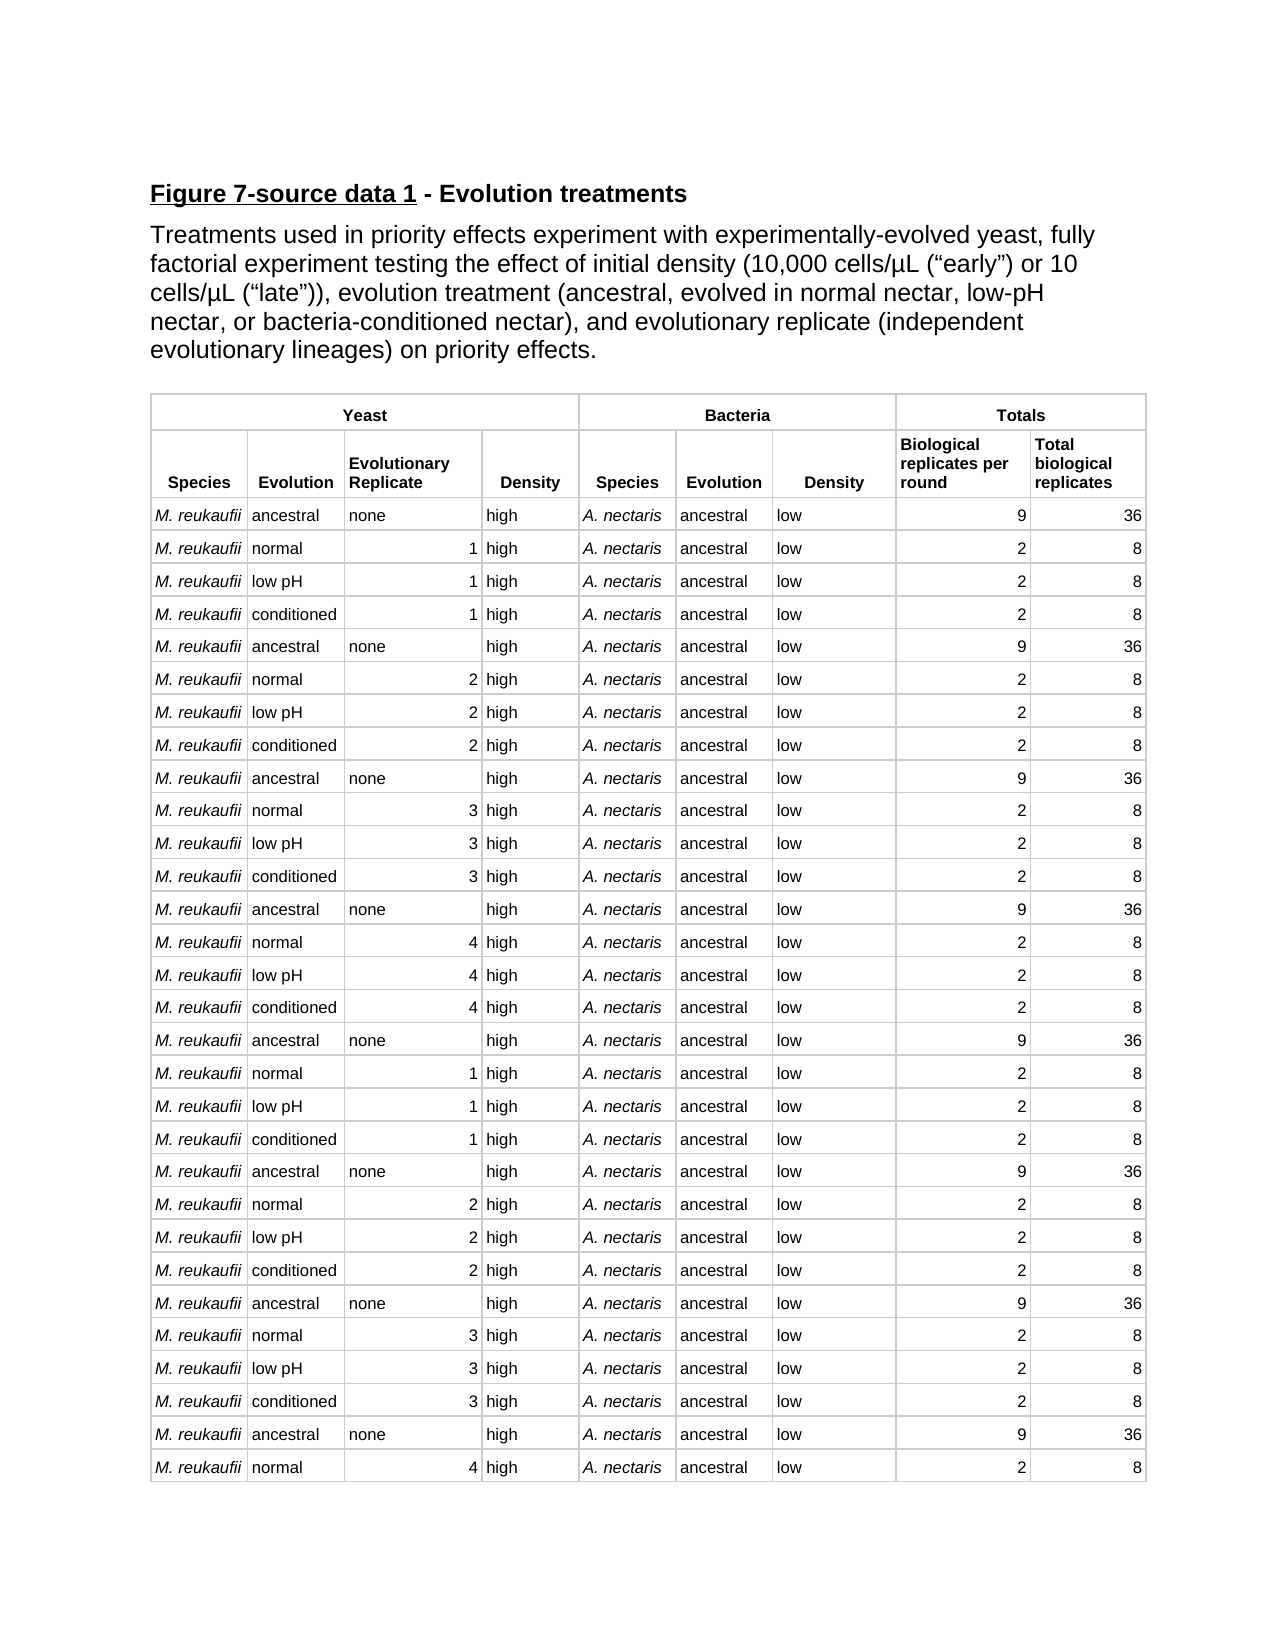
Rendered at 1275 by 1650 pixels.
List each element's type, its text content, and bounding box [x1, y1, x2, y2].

table_cell A. nectaris [580, 761, 675, 792]
table_cell low [773, 564, 895, 595]
text Treatments used in priority effects experiment with experimentally-evolved yeast, fully factorial experiment testing the effect of initial density (10,000 cells/µL (“early”) or 10 cells/µL (“late”)), evolution treatment (ancestral, evolved in normal nectar, low-pH nectar, or bacteria-conditioned nectar), and evolutionary replicate (independent evolutionary lineages) on priority effects. [150, 221, 1125, 364]
table_cell none [345, 1023, 481, 1054]
table_cell A. nectaris [580, 531, 675, 562]
table_cell low [773, 1450, 895, 1481]
table_cell ancestral [677, 892, 772, 923]
table_cell low [773, 1220, 895, 1251]
table_cell Evolutionary Replicate [345, 431, 481, 496]
table_cell 8 [1031, 1450, 1145, 1481]
table_cell A. nectaris [580, 1417, 675, 1448]
table_cell 2 [897, 1220, 1030, 1251]
table_cell A. nectaris [580, 695, 675, 726]
table_cell low [773, 1122, 895, 1153]
table_cell A. nectaris [580, 1351, 675, 1382]
table_cell high [483, 531, 578, 562]
table_cell low [773, 1351, 895, 1382]
table_cell 8 [1031, 1056, 1145, 1087]
table_cell 2 [897, 662, 1030, 693]
table_cell 2 [897, 1122, 1030, 1153]
table_cell M. reukaufii [152, 957, 247, 989]
table_cell M. reukaufii [152, 1187, 247, 1218]
table_cell A. nectaris [580, 1122, 675, 1153]
table_cell M. reukaufii [152, 793, 247, 824]
subtitle Figure 7-source data 1 - Evolution treatments [417, 179, 1125, 208]
table_cell 36 [1031, 1286, 1145, 1317]
table_cell 1 [345, 1056, 481, 1087]
table_cell 36 [1031, 761, 1145, 792]
table_cell 2 [897, 1253, 1030, 1284]
table_cell 3 [345, 1351, 481, 1382]
table_cell 9 [897, 761, 1030, 792]
table_cell none [345, 1286, 481, 1317]
table_cell 8 [1031, 531, 1145, 562]
table_cell conditioned [248, 728, 344, 759]
table_cell ancestral [677, 1056, 772, 1087]
table_cell 1 [345, 597, 481, 628]
table_cell low [773, 1253, 895, 1284]
table_cell ancestral [248, 1286, 344, 1317]
table_cell low [773, 859, 895, 890]
table_cell Density [483, 431, 578, 496]
table_header Yeast [152, 395, 578, 429]
table_cell 2 [897, 1450, 1030, 1481]
table_cell 2 [897, 531, 1030, 562]
table_cell normal [248, 925, 344, 956]
table_cell 3 [345, 1384, 481, 1415]
table_cell ancestral [677, 629, 772, 661]
table_cell ancestral [677, 1351, 772, 1382]
table_cell A. nectaris [580, 728, 675, 759]
table_cell M. reukaufii [152, 1351, 247, 1382]
table_cell ancestral [677, 728, 772, 759]
table_cell ancestral [677, 1154, 772, 1186]
table_cell 2 [897, 695, 1030, 726]
table_cell ancestral [248, 892, 344, 923]
table_cell A. nectaris [580, 1450, 675, 1481]
table_cell high [483, 728, 578, 759]
table_cell 9 [897, 1023, 1030, 1054]
table_cell 4 [345, 1450, 481, 1481]
table_cell M. reukaufii [152, 662, 247, 693]
table_cell high [483, 957, 578, 989]
table_cell 8 [1031, 925, 1145, 956]
table_cell low [773, 498, 895, 529]
table_cell A. nectaris [580, 957, 675, 989]
table_cell Biological replicates per round [897, 431, 1030, 496]
table_cell M. reukaufii [152, 531, 247, 562]
table_cell high [483, 1089, 578, 1120]
table_cell low pH [248, 1089, 344, 1120]
table_cell ancestral [248, 1023, 344, 1054]
table_cell 2 [345, 695, 481, 726]
table_cell 1 [345, 1089, 481, 1120]
table_cell low pH [248, 1351, 344, 1382]
table_cell high [483, 892, 578, 923]
table_cell 3 [345, 826, 481, 857]
table_cell conditioned [248, 1384, 344, 1415]
table_cell 3 [345, 793, 481, 824]
table_cell M. reukaufii [152, 859, 247, 890]
table_cell M. reukaufii [152, 1318, 247, 1349]
table_cell ancestral [248, 761, 344, 792]
table_cell low [773, 1384, 895, 1415]
table_cell ancestral [677, 1450, 772, 1481]
table_cell low [773, 597, 895, 628]
table_cell high [483, 1220, 578, 1251]
table_cell 9 [897, 1286, 1030, 1317]
table_cell high [483, 990, 578, 1021]
table_cell 3 [345, 859, 481, 890]
table_cell high [483, 1450, 578, 1481]
table_cell A. nectaris [580, 1253, 675, 1284]
table_cell Evolution [677, 431, 772, 496]
table_cell none [345, 1154, 481, 1186]
table_cell low [773, 990, 895, 1021]
table_cell 2 [345, 1187, 481, 1218]
table_cell A. nectaris [580, 498, 675, 529]
table_cell A. nectaris [580, 793, 675, 824]
table_cell 4 [345, 957, 481, 989]
table_cell 9 [897, 892, 1030, 923]
table_cell A. nectaris [580, 859, 675, 890]
table_cell M. reukaufii [152, 1220, 247, 1251]
table_cell M. reukaufii [152, 728, 247, 759]
table_cell low [773, 957, 895, 989]
table_cell M. reukaufii [152, 1023, 247, 1054]
table_cell 2 [897, 957, 1030, 989]
table_cell A. nectaris [580, 1154, 675, 1186]
table_cell 4 [345, 990, 481, 1021]
table_cell high [483, 1286, 578, 1317]
table_cell none [345, 761, 481, 792]
table_cell 2 [897, 1089, 1030, 1120]
table_cell 2 [897, 1384, 1030, 1415]
table_cell A. nectaris [580, 892, 675, 923]
table_cell M. reukaufii [152, 1056, 247, 1087]
table_cell low [773, 662, 895, 693]
table_cell 2 [897, 564, 1030, 595]
table_cell high [483, 1056, 578, 1087]
table_cell A. nectaris [580, 1220, 675, 1251]
table_cell low [773, 695, 895, 726]
table_cell 2 [897, 793, 1030, 824]
table_cell M. reukaufii [152, 1089, 247, 1120]
table_cell M. reukaufii [152, 564, 247, 595]
table_cell none [345, 629, 481, 661]
table_cell M. reukaufii [152, 498, 247, 529]
table_cell 36 [1031, 892, 1145, 923]
table_cell 2 [897, 1351, 1030, 1382]
table_cell M. reukaufii [152, 1154, 247, 1186]
table_cell low [773, 1154, 895, 1186]
table_cell 1 [345, 1122, 481, 1153]
table_cell ancestral [248, 1154, 344, 1186]
table_cell low [773, 793, 895, 824]
table_cell ancestral [677, 761, 772, 792]
table_cell normal [248, 1318, 344, 1349]
table_cell M. reukaufii [152, 1417, 247, 1448]
table_cell 1 [345, 564, 481, 595]
table_cell M. reukaufii [152, 1286, 247, 1317]
table_cell 9 [897, 1154, 1030, 1186]
table_cell 2 [897, 826, 1030, 857]
table_cell low pH [248, 957, 344, 989]
table_cell 8 [1031, 1253, 1145, 1284]
table_cell low pH [248, 1220, 344, 1251]
table_cell low [773, 1286, 895, 1317]
table_cell 36 [1031, 1023, 1145, 1054]
table_cell high [483, 1154, 578, 1186]
table_cell low [773, 1056, 895, 1087]
table_cell low pH [248, 826, 344, 857]
table_cell 36 [1031, 629, 1145, 661]
table_cell ancestral [677, 695, 772, 726]
table_cell 8 [1031, 1187, 1145, 1218]
table_cell ancestral [677, 1253, 772, 1284]
table_cell low [773, 761, 895, 792]
table_cell A. nectaris [580, 826, 675, 857]
table_cell M. reukaufii [152, 1450, 247, 1481]
table_cell ancestral [677, 1318, 772, 1349]
table_cell ancestral [248, 498, 344, 529]
table_cell 4 [345, 925, 481, 956]
table_cell normal [248, 531, 344, 562]
table_cell ancestral [677, 531, 772, 562]
table_cell 8 [1031, 1089, 1145, 1120]
table_cell low [773, 826, 895, 857]
table_cell 2 [345, 1253, 481, 1284]
table_cell ancestral [677, 1187, 772, 1218]
table_cell conditioned [248, 1122, 344, 1153]
table_cell ancestral [677, 1023, 772, 1054]
table_cell 8 [1031, 1318, 1145, 1349]
table_cell high [483, 793, 578, 824]
table_cell 8 [1031, 826, 1145, 857]
table_cell 2 [897, 597, 1030, 628]
table_cell 2 [897, 1318, 1030, 1349]
table_cell 36 [1031, 498, 1145, 529]
table_cell ancestral [677, 793, 772, 824]
table_cell ancestral [677, 1089, 772, 1120]
table_cell low pH [248, 564, 344, 595]
table_cell normal [248, 1450, 344, 1481]
table_cell 8 [1031, 1384, 1145, 1415]
table_cell Species [152, 431, 247, 496]
table_cell A. nectaris [580, 1089, 675, 1120]
table_cell ancestral [677, 990, 772, 1021]
table_cell 8 [1031, 957, 1145, 989]
table_cell high [483, 1187, 578, 1218]
table_cell low [773, 1089, 895, 1120]
table_cell conditioned [248, 990, 344, 1021]
table_cell high [483, 1122, 578, 1153]
table_cell 8 [1031, 1351, 1145, 1382]
table_cell A. nectaris [580, 1187, 675, 1218]
table_cell high [483, 597, 578, 628]
table_cell A. nectaris [580, 1286, 675, 1317]
table_cell ancestral [677, 1417, 772, 1448]
table_cell 9 [897, 498, 1030, 529]
table_cell 8 [1031, 728, 1145, 759]
table_cell none [345, 892, 481, 923]
table_cell Total biological replicates [1031, 431, 1145, 496]
table_cell normal [248, 662, 344, 693]
table_cell 2 [345, 1220, 481, 1251]
table_cell M. reukaufii [152, 925, 247, 956]
table_cell 8 [1031, 990, 1145, 1021]
table_cell M. reukaufii [152, 629, 247, 661]
table_header Totals [897, 395, 1145, 429]
table_cell A. nectaris [580, 564, 675, 595]
table_cell conditioned [248, 597, 344, 628]
table_cell 2 [897, 1056, 1030, 1087]
table_cell M. reukaufii [152, 761, 247, 792]
table_cell ancestral [248, 1417, 344, 1448]
table_cell 3 [345, 1318, 481, 1349]
table_cell high [483, 662, 578, 693]
table_cell ancestral [677, 1122, 772, 1153]
table_cell high [483, 761, 578, 792]
table_cell 36 [1031, 1417, 1145, 1448]
table_cell high [483, 826, 578, 857]
table_cell high [483, 925, 578, 956]
table_cell ancestral [677, 925, 772, 956]
table_cell low pH [248, 695, 344, 726]
table_cell ancestral [677, 564, 772, 595]
table_cell 2 [345, 662, 481, 693]
table_cell low [773, 1187, 895, 1218]
table_cell none [345, 1417, 481, 1448]
table_cell M. reukaufii [152, 826, 247, 857]
table_cell ancestral [677, 859, 772, 890]
table_cell 8 [1031, 695, 1145, 726]
table_cell M. reukaufii [152, 1384, 247, 1415]
table_cell high [483, 859, 578, 890]
table_cell A. nectaris [580, 925, 675, 956]
table_cell conditioned [248, 859, 344, 890]
table_cell M. reukaufii [152, 1122, 247, 1153]
table_header Bacteria [580, 395, 895, 429]
table_cell Density [773, 431, 895, 496]
table_cell normal [248, 1056, 344, 1087]
table_cell 2 [345, 728, 481, 759]
table_cell 2 [897, 859, 1030, 890]
table_cell ancestral [248, 629, 344, 661]
table_cell low [773, 1417, 895, 1448]
table_cell 8 [1031, 564, 1145, 595]
table_cell low [773, 892, 895, 923]
table_cell ancestral [677, 498, 772, 529]
table_cell A. nectaris [580, 629, 675, 661]
table_cell 1 [345, 531, 481, 562]
table_cell high [483, 1253, 578, 1284]
table_cell 2 [897, 728, 1030, 759]
table_cell A. nectaris [580, 597, 675, 628]
table_cell high [483, 1318, 578, 1349]
table_cell high [483, 564, 578, 595]
table_cell ancestral [677, 662, 772, 693]
table_cell low [773, 728, 895, 759]
table_cell 8 [1031, 597, 1145, 628]
table_cell high [483, 695, 578, 726]
table_cell low [773, 1023, 895, 1054]
table_cell A. nectaris [580, 1023, 675, 1054]
table_cell A. nectaris [580, 662, 675, 693]
table_cell Evolution [248, 431, 344, 496]
table_cell 9 [897, 629, 1030, 661]
table_cell ancestral [677, 1384, 772, 1415]
table_cell normal [248, 1187, 344, 1218]
table_cell 2 [897, 925, 1030, 956]
table_cell M. reukaufii [152, 1253, 247, 1284]
table_cell ancestral [677, 957, 772, 989]
table_cell ancestral [677, 597, 772, 628]
table_cell A. nectaris [580, 1318, 675, 1349]
table_cell high [483, 629, 578, 661]
table_cell A. nectaris [580, 1056, 675, 1087]
table_cell 8 [1031, 1220, 1145, 1251]
table_cell M. reukaufii [152, 892, 247, 923]
table_cell 9 [897, 1417, 1030, 1448]
table_cell A. nectaris [580, 1384, 675, 1415]
table_cell 36 [1031, 1154, 1145, 1186]
table_cell high [483, 498, 578, 529]
table_cell high [483, 1023, 578, 1054]
table_cell high [483, 1417, 578, 1448]
table_cell M. reukaufii [152, 990, 247, 1021]
table_cell high [483, 1384, 578, 1415]
table_cell A. nectaris [580, 990, 675, 1021]
table_cell 8 [1031, 1122, 1145, 1153]
table_cell none [345, 498, 481, 529]
table_cell Species [580, 431, 675, 496]
table_cell high [483, 1351, 578, 1382]
table_cell low [773, 629, 895, 661]
table_cell ancestral [677, 826, 772, 857]
table_cell ancestral [677, 1220, 772, 1251]
table_cell M. reukaufii [152, 597, 247, 628]
table_cell 2 [897, 990, 1030, 1021]
table_cell low [773, 531, 895, 562]
table_cell M. reukaufii [152, 695, 247, 726]
table_cell 8 [1031, 793, 1145, 824]
table_cell low [773, 1318, 895, 1349]
table_cell 2 [897, 1187, 1030, 1218]
table_cell low [773, 925, 895, 956]
table_cell normal [248, 793, 344, 824]
table_cell conditioned [248, 1253, 344, 1284]
table_cell 8 [1031, 662, 1145, 693]
table_cell ancestral [677, 1286, 772, 1317]
table_cell 8 [1031, 859, 1145, 890]
